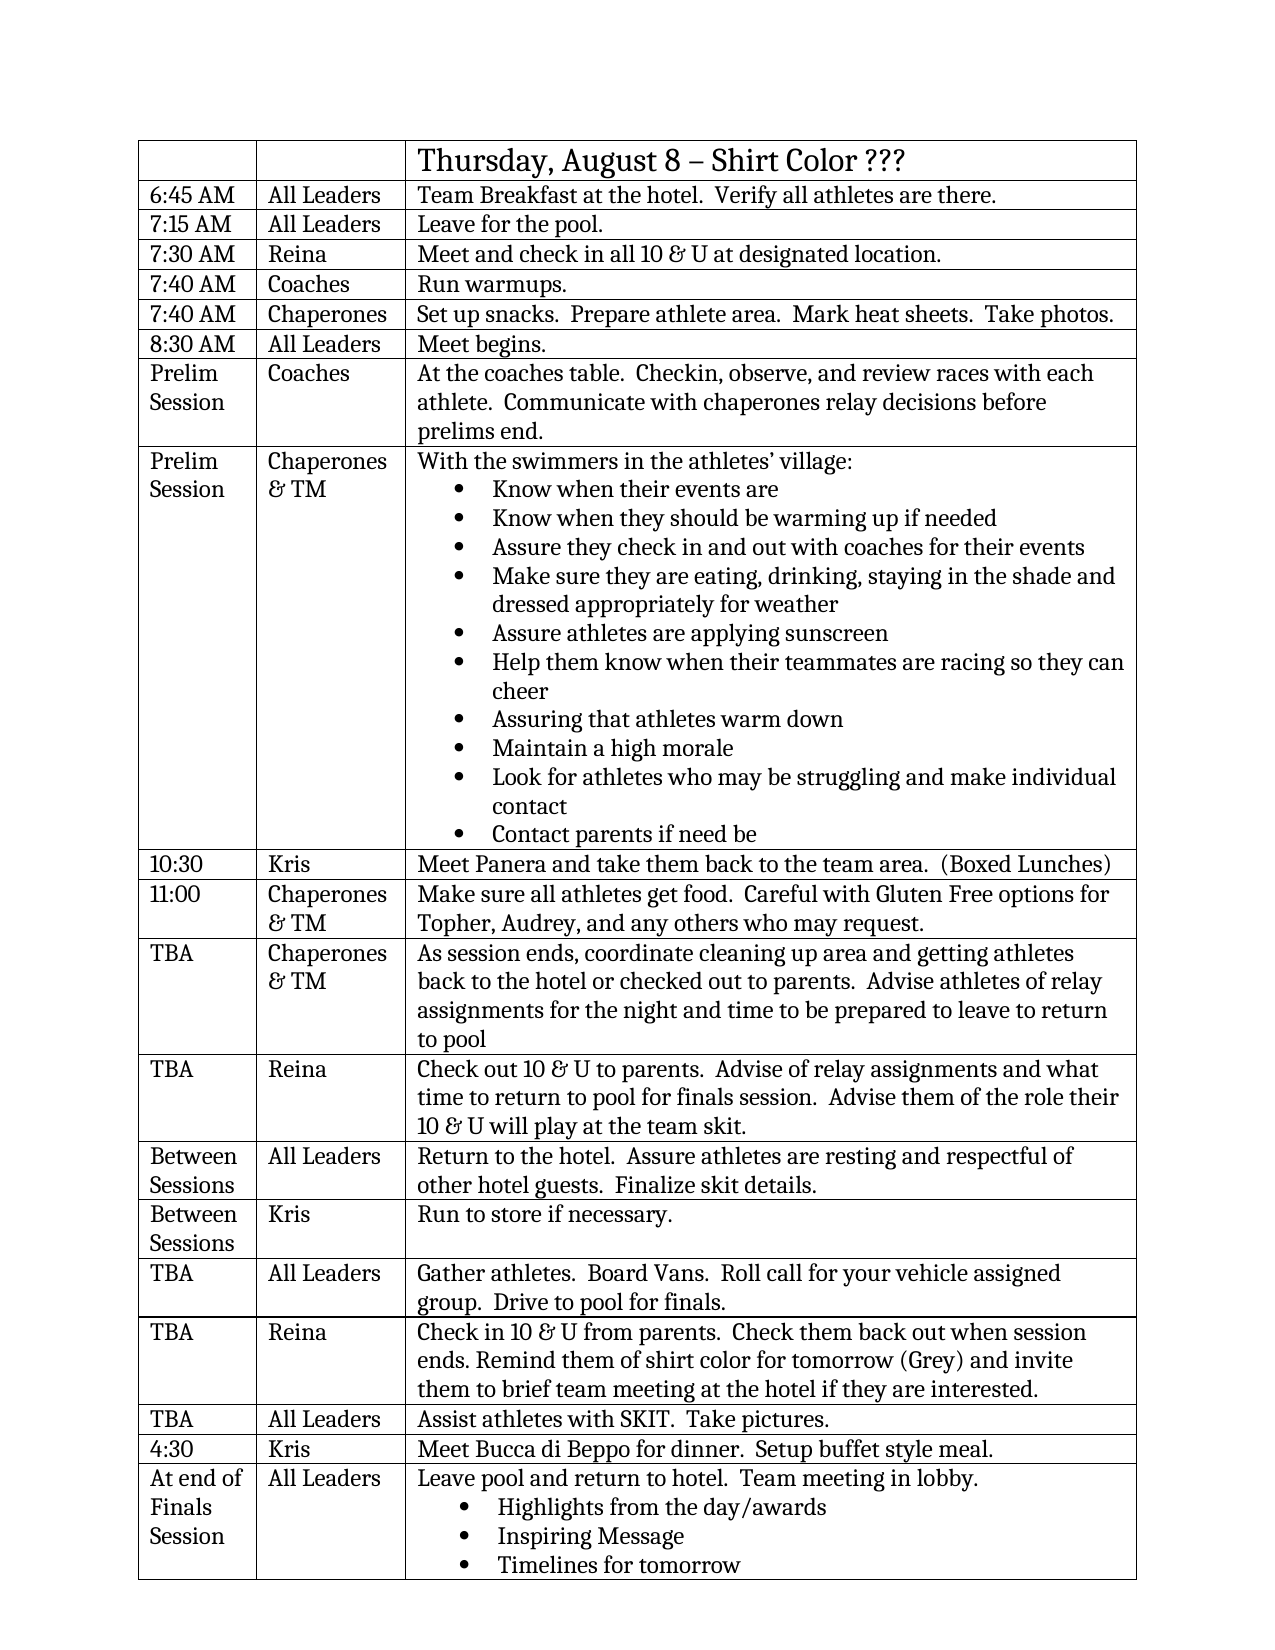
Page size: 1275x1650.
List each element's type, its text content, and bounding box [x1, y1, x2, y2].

table_cell Coaches [257, 270, 405, 299]
table_cell 8:30 AM [139, 330, 256, 358]
table_cell Between Sessions [139, 1200, 256, 1258]
table_cell Chaperones & TM [257, 880, 405, 937]
table_cell Gather athletes. Board Vans. Roll call for your vehicle assigned group. Drive to pool for finals. [406, 1259, 1136, 1316]
table_cell Team Breakfast at the hotel. Verify all athletes are there. [406, 181, 1136, 209]
table_cell Run to store if necessary. [406, 1200, 1136, 1258]
table_cell TBA [139, 1318, 256, 1404]
table_cell Leave pool and return to hotel. Team meeting in lobby. Highlights from the day/awards Inspiring Message Timelines for tomorrow [406, 1464, 1136, 1579]
table_cell At end of Finals Session [139, 1464, 256, 1579]
table_cell TBA [139, 1405, 256, 1433]
table_cell Meet Panera and take them back to the team area. (Boxed Lunches) [406, 850, 1136, 879]
table_cell All Leaders [257, 210, 405, 239]
table_cell All Leaders [257, 1259, 405, 1316]
table_cell TBA [139, 939, 256, 1053]
table_cell With the swimmers in the athletes’ village: Know when their events are Know when they should be warming up if needed Assure they check in and out with coaches for their events Make sure they are eating, drinking, staying in the shade and dressed appropriately for weather Assure athletes are applying sunscreen Help them know when their teammates are racing so they can cheer Assuring that athletes warm down Maintain a high morale Look for athletes who may be struggling and make individual contact Contact parents if need be [406, 447, 1136, 849]
table_cell 6:45 AM [139, 181, 256, 209]
table_cell All Leaders [257, 1405, 405, 1433]
table_cell Return to the hotel. Assure athletes are resting and respectful of other hotel guests. Finalize skit details. [406, 1142, 1136, 1199]
table_cell All Leaders [257, 330, 405, 358]
table_cell Reina [257, 240, 405, 269]
table_cell 11:00 [139, 880, 256, 937]
table_cell Reina [257, 1318, 405, 1404]
table_cell Between Sessions [139, 1142, 256, 1199]
table_cell All Leaders [257, 181, 405, 209]
table_cell TBA [139, 1259, 256, 1316]
table_cell 7:15 AM [139, 210, 256, 239]
table_cell Chaperones & TM [257, 939, 405, 1053]
table_header Thursday, August 8 – Shirt Color ??? [406, 141, 1136, 179]
table_cell All Leaders [257, 1464, 405, 1579]
table_cell Run warmups. [406, 270, 1136, 299]
table_cell Make sure all athletes get food. Careful with Gluten Free options for Topher, Audrey, and any others who may request. [406, 880, 1136, 937]
table_cell 7:40 AM [139, 300, 256, 328]
table_cell Prelim Session [139, 447, 256, 849]
table_cell Chaperones & TM [257, 447, 405, 849]
table_cell Meet Bucca di Beppo for dinner. Setup buffet style meal. [406, 1435, 1136, 1463]
table_cell TBA [139, 1055, 256, 1141]
table_cell Reina [257, 1055, 405, 1141]
table_cell 10:30 [139, 850, 256, 879]
table_cell Coaches [257, 359, 405, 446]
table_cell 7:30 AM [139, 240, 256, 269]
table_cell Kris [257, 1435, 405, 1463]
table_header [139, 141, 256, 179]
table_cell Prelim Session [139, 359, 256, 446]
table_cell All Leaders [257, 1142, 405, 1199]
table_cell Assist athletes with SKIT. Take pictures. [406, 1405, 1136, 1433]
table_cell Meet and check in all 10 & U at designated location. [406, 240, 1136, 269]
table_cell Chaperones [257, 300, 405, 328]
table_cell Kris [257, 1200, 405, 1258]
table_cell Leave for the pool. [406, 210, 1136, 239]
table_cell 7:40 AM [139, 270, 256, 299]
table_cell Kris [257, 850, 405, 879]
table_cell Meet begins. [406, 330, 1136, 358]
table_cell Check in 10 & U from parents. Check them back out when session ends. Remind them of shirt color for tomorrow (Grey) and invite them to brief team meeting at the hotel if they are interested. [406, 1318, 1136, 1404]
table_cell 4:30 [139, 1435, 256, 1463]
table_cell Check out 10 & U to parents. Advise of relay assignments and what time to return to pool for finals session. Advise them of the role their 10 & U will play at the team skit. [406, 1055, 1136, 1141]
table_cell Set up snacks. Prepare athlete area. Mark heat sheets. Take photos. [406, 300, 1136, 328]
table_cell As session ends, coordinate cleaning up area and getting athletes back to the hotel or checked out to parents. Advise athletes of relay assignments for the night and time to be prepared to leave to return to pool [406, 939, 1136, 1053]
table_header [257, 141, 405, 179]
table_cell At the coaches table. Checkin, observe, and review races with each athlete. Communicate with chaperones relay decisions before prelims end. [406, 359, 1136, 446]
